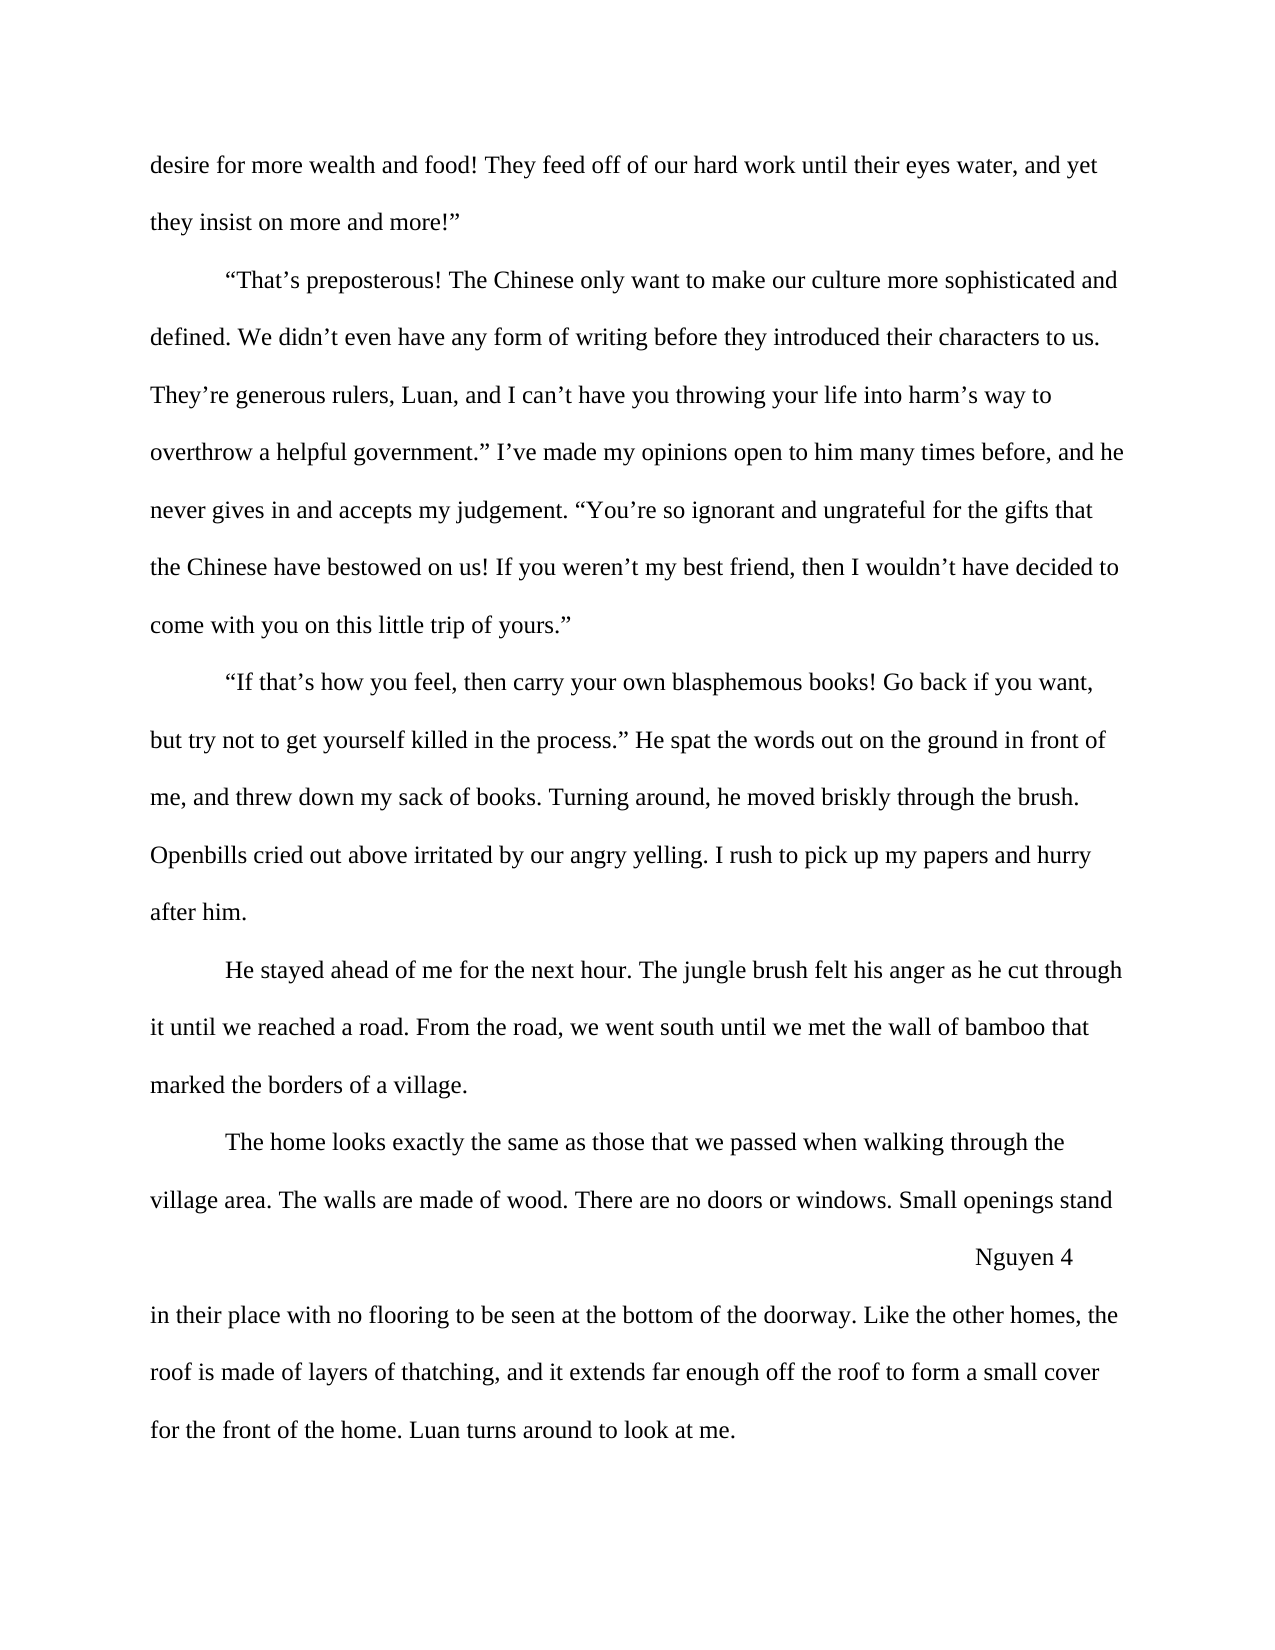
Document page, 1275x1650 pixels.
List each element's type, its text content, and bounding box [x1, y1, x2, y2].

text Nguyen 4 [150, 1242, 1125, 1271]
text He stayed ahead of me for the next hour. The jungle brush felt his anger as he cut through it until we reached a road. From the road, we went south until we met the wall of bamboo that marked the borders of a village. [150, 955, 1125, 1099]
text in their place with no flooring to be seen at the bottom of the doorway. Like the other homes, the roof is made of layers of thatching, and it extends far enough off the roof to form a small cover for the front of the home. Luan turns around to look at me. [150, 1300, 1125, 1444]
text “If that’s how you feel, then carry your own blasphemous books! Go back if you want, but try not to get yourself killed in the process.” He spat the words out on the ground in front of me, and threw down my sack of books. Turning around, he moved briskly through the brush. Openbills cried out above irritated by our angry yelling. I rush to pick up my papers and hurry after him. [150, 667, 1125, 926]
text “That’s preposterous! The Chinese only want to make our culture more sophisticated and defined. We didn’t even have any form of writing before they introduced their characters to us. They’re generous rulers, Luan, and I can’t have you throwing your life into harm’s way to overthrow a helpful government.” I’ve made my opinions open to him many times before, and he never gives in and accepts my judgement. “You’re so ignorant and ungrateful for the gifts that the Chinese have bestowed on us! If you weren’t my best friend, then I wouldn’t have decided to come with you on this little trip of yours.” [150, 265, 1125, 639]
text The home looks exactly the same as those that we passed when walking through the village area. The walls are made of wood. There are no doors or windows. Small openings stand [150, 1127, 1125, 1214]
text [150, 150, 1125, 236]
